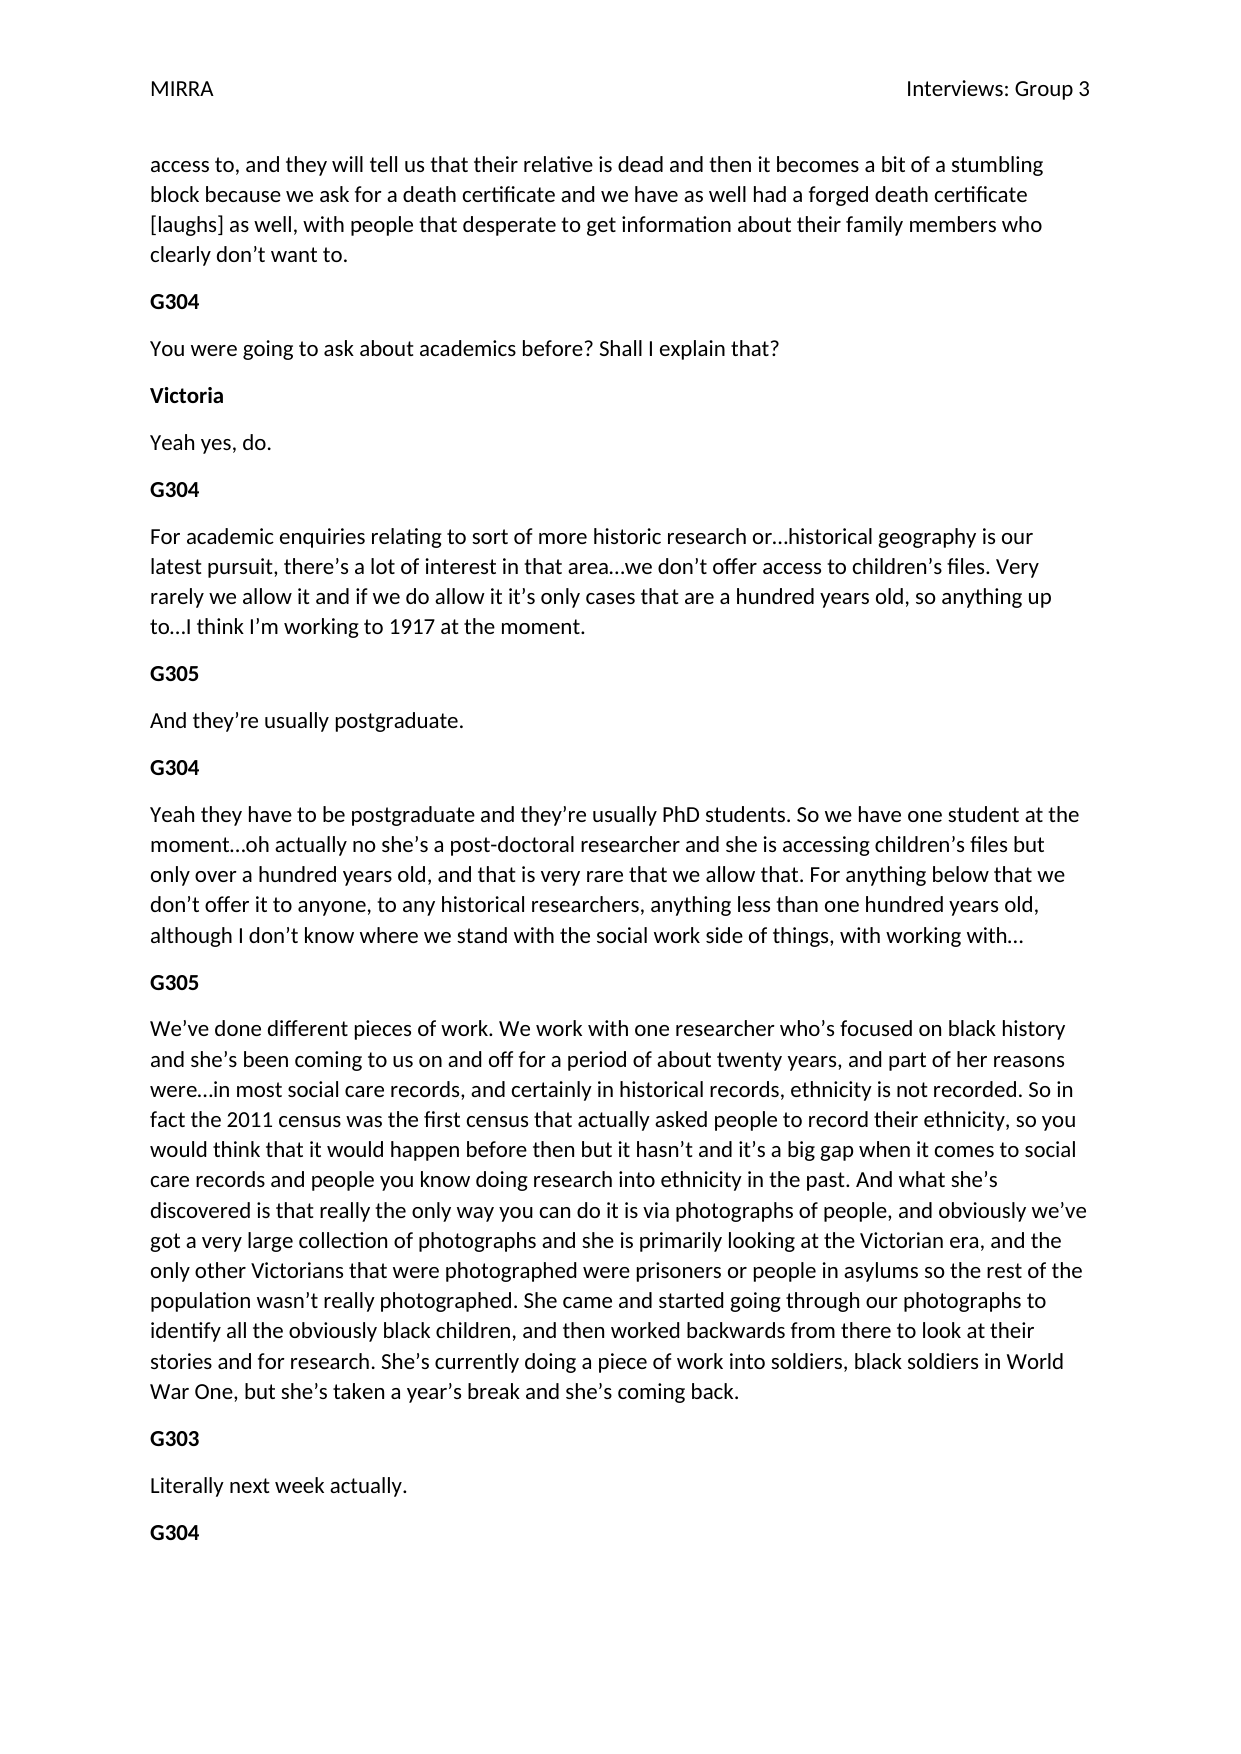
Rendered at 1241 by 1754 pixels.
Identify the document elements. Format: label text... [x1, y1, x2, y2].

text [150, 150, 1090, 269]
text You were going to ask about academics before? Shall I explain that? [150, 334, 1090, 362]
text G303 [150, 1424, 1090, 1452]
text G304 [150, 1518, 1090, 1546]
text And they’re usually postgraduate. [150, 706, 1090, 734]
text G305 [150, 968, 1090, 996]
text Yeah yes, do. [150, 428, 1090, 456]
text Literally next week actually. [150, 1471, 1090, 1499]
text G304 [150, 753, 1090, 781]
text Victoria [150, 381, 1090, 409]
text Yeah they have to be postgraduate and they’re usually PhD students. So we have one student at the moment…oh actually no she’s a post-doctoral researcher and she is accessing children’s files but only over a hundred years old, and that is very rare that we allow that. For anything below that we don’t offer it to anyone, to any historical researchers, anything less than one hundred years old, although I don’t know where we stand with the social work side of things, with working with… [150, 800, 1090, 949]
text G305 [150, 659, 1090, 687]
text For academic enquiries relating to sort of more historic research or…historical geography is our latest pursuit, there’s a lot of interest in that area…we don’t offer access to children’s files. Very rarely we allow it and if we do allow it it’s only cases that are a hundred years old, so anything up to…I think I’m working to 1917 at the moment. [150, 522, 1090, 641]
text We’ve done different pieces of work. We work with one researcher who’s focused on black history and she’s been coming to us on and off for a period of about twenty years, and part of her reasons were…in most social care records, and certainly in historical records, ethnicity is not recorded. So in fact the 2011 census was the first census that actually asked people to record their ethnicity, so you would think that it would happen before then but it hasn’t and it’s a big gap when it comes to social care records and people you know doing research into ethnicity in the past. And what she’s discovered is that really the only way you can do it is via photographs of people, and obviously we’ve got a very large collection of photographs and she is primarily looking at the Victorian era, and the only other Victorians that were photographed were prisoners or people in asylums so the rest of the population wasn’t really photographed. She came and started going through our photographs to identify all the obviously black children, and then worked backwards from there to look at their stories and for research. She’s currently doing a piece of work into soldiers, black soldiers in World War One, but she’s taken a year’s break and she’s coming back. [150, 1014, 1090, 1405]
text G304 [150, 475, 1090, 503]
text G304 [150, 287, 1090, 316]
